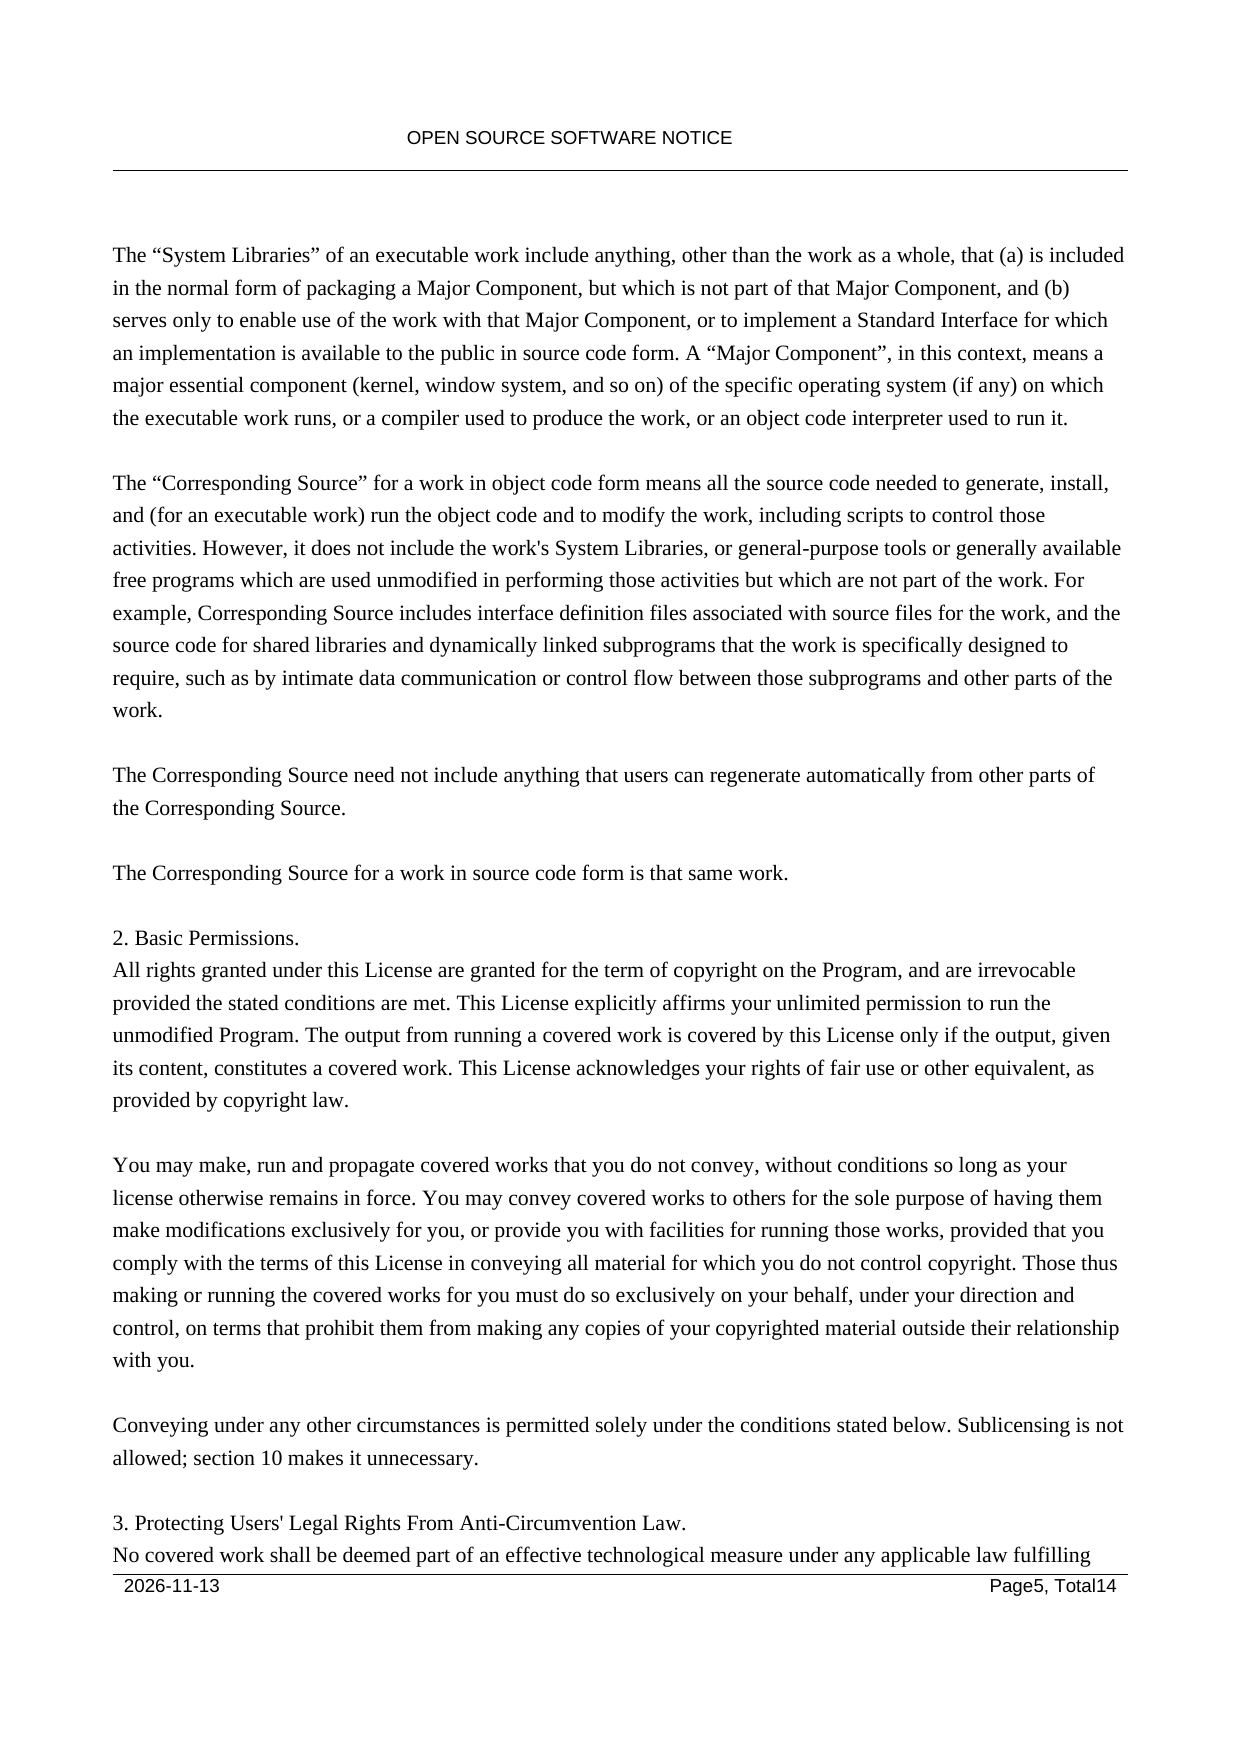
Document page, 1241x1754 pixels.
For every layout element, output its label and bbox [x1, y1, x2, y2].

text [112, 206, 1128, 1571]
